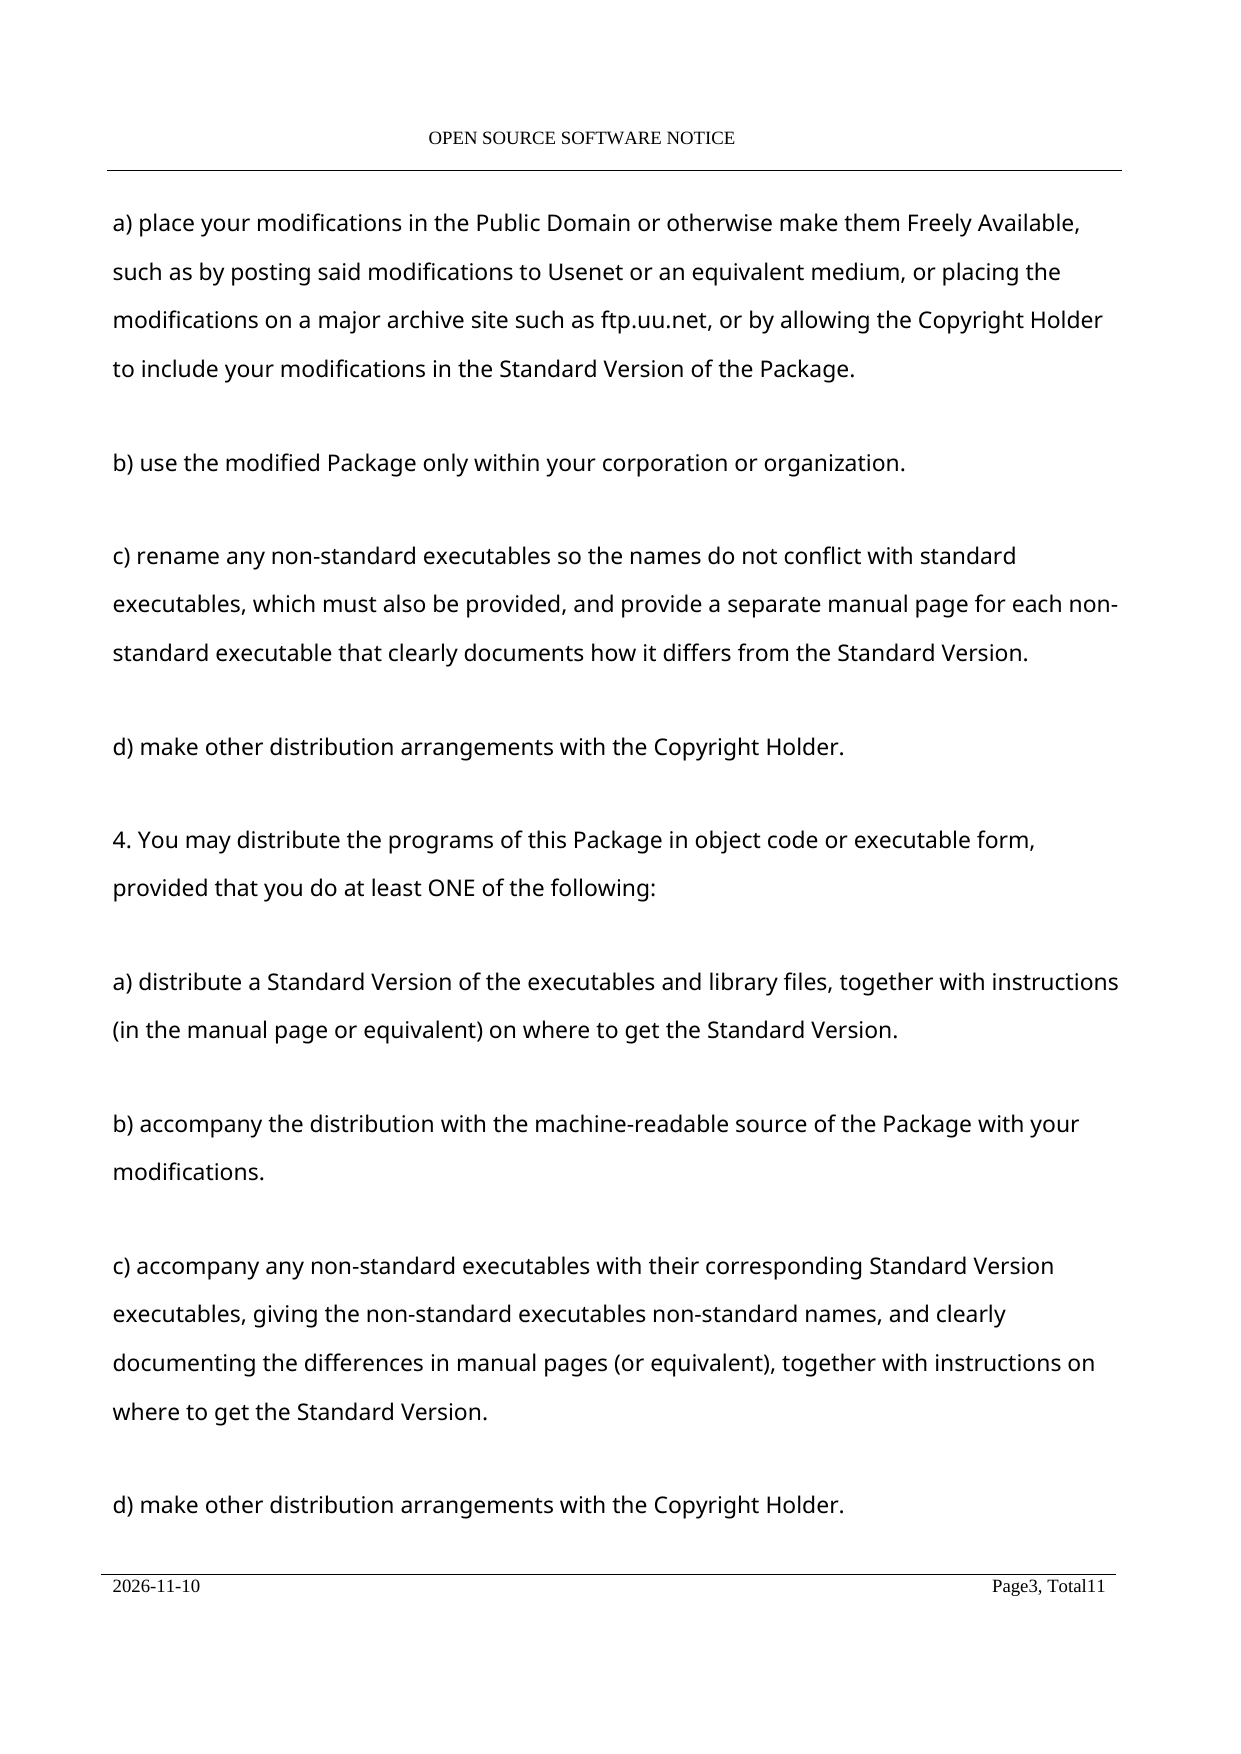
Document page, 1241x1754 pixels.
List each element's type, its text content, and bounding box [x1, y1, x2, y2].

text 4. You may distribute the programs of this Package in object code or executable form, provided that you do at least ONE of the following: [112, 823, 1128, 904]
text d) make other distribution arrangements with the Copyright Holder. [112, 730, 1128, 762]
text b) use the modified Package only within your corporation or organization. [112, 446, 1128, 478]
text a) place your modifications in the Public Domain or otherwise make them Freely Available, such as by posting said modifications to Usenet or an equivalent medium, or placing the modifications on a major archive site such as ftp.uu.net, or by allowing the Copyright Holder to include your modifications in the Standard Version of the Package. [112, 206, 1128, 385]
text c) rename any non-standard executables so the names do not conflict with standard executables, which must also be provided, and provide a separate manual page for each non-standard executable that clearly documents how it differs from the Standard Version. [112, 539, 1128, 669]
text a) distribute a Standard Version of the executables and library files, together with instructions (in the manual page or equivalent) on where to get the Standard Version. [112, 965, 1128, 1046]
text c) accompany any non-standard executables with their corresponding Standard Version executables, giving the non-standard executables non-standard names, and clearly documenting the differences in manual pages (or equivalent), together with instructions on where to get the Standard Version. [112, 1249, 1128, 1428]
text d) make other distribution arrangements with the Copyright Holder. [112, 1488, 1128, 1521]
text b) accompany the distribution with the machine-readable source of the Package with your modifications. [112, 1107, 1128, 1188]
